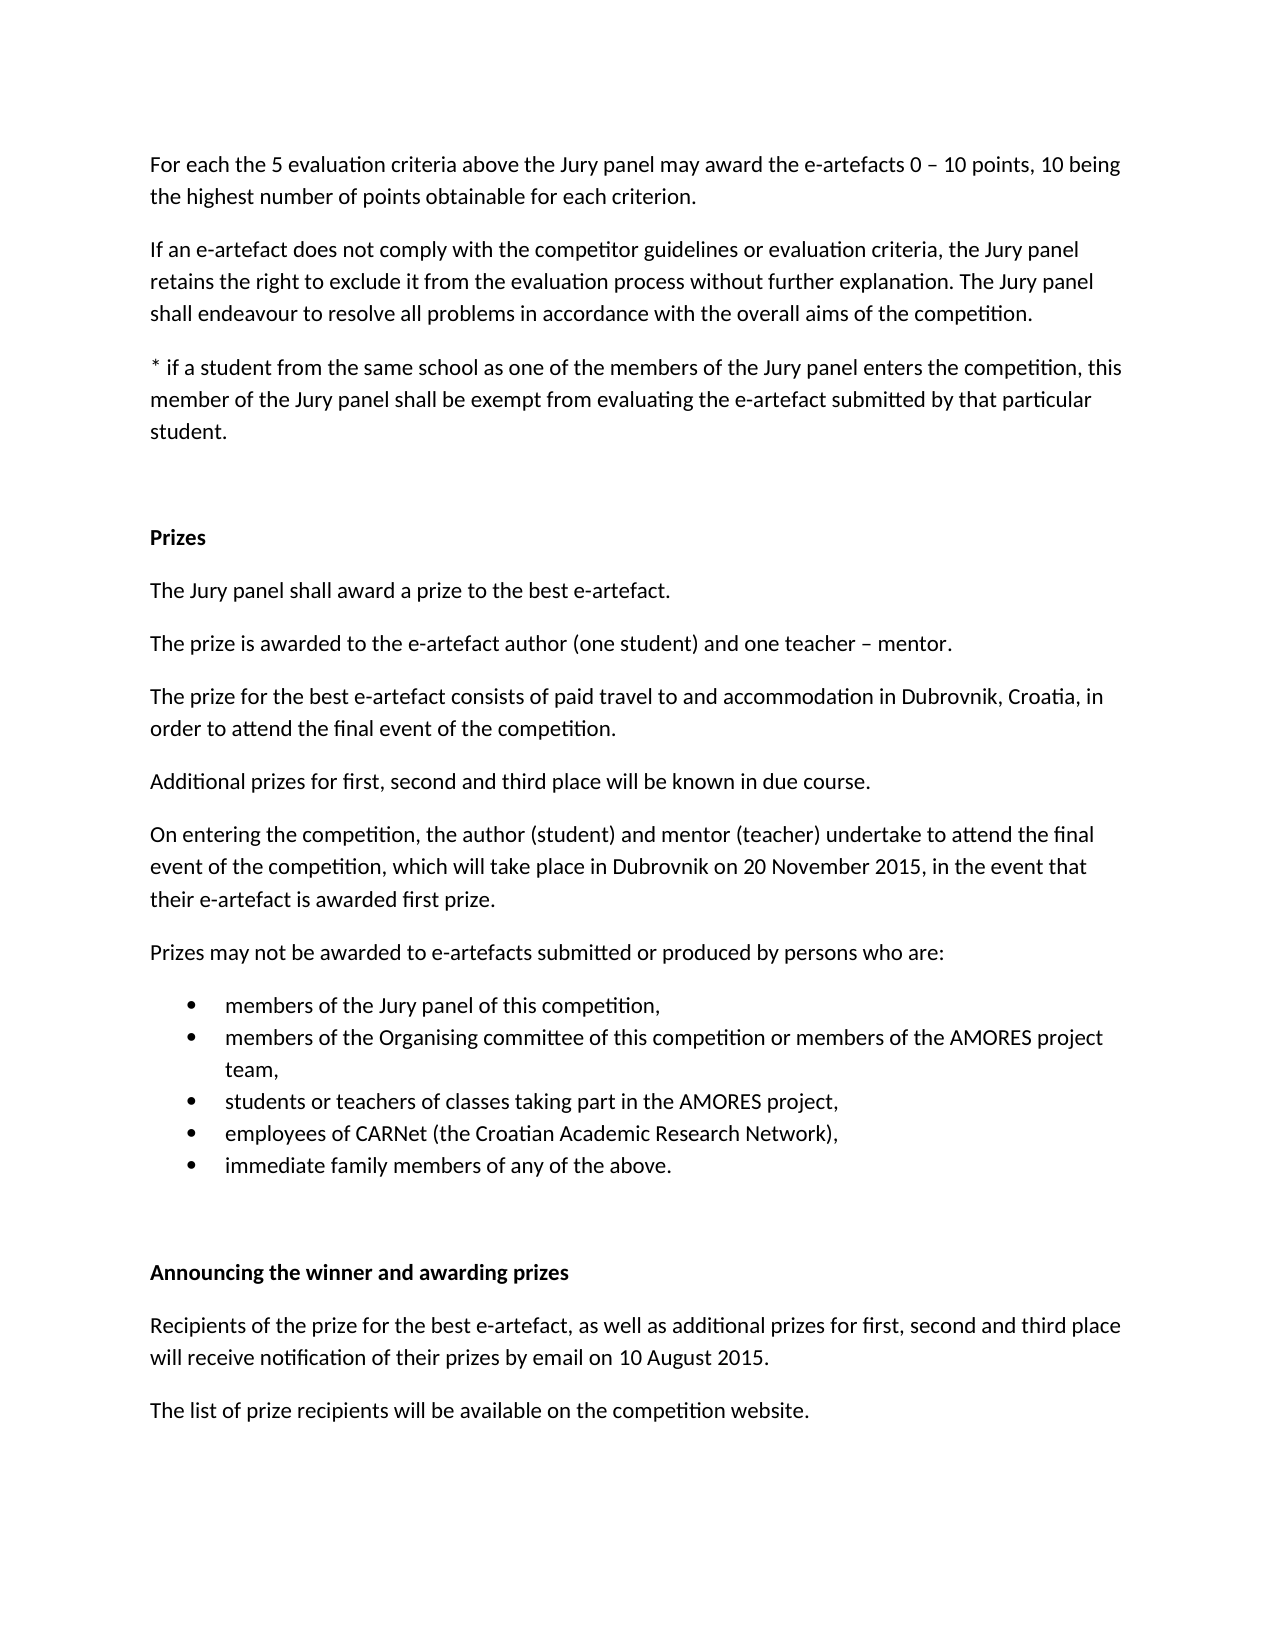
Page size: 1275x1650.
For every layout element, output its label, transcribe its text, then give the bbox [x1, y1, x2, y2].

list students or teachers of classes taking part in the AMORES project, [187, 1087, 1125, 1115]
text If an e-artefact does not comply with the competitor guidelines or evaluation criteria, the Jury panel retains the right to exclude it from the evaluation process without further explanation. The Jury panel shall endeavour to resolve all problems in accordance with the overall aims of the competition. [150, 235, 1125, 328]
text On entering the competition, the author (student) and mentor (teacher) undertake to attend the final event of the competition, which will take place in Dubrovnik on 20 November 2015, in the event that their e-artefact is awarded first prize. [150, 820, 1125, 913]
text Additional prizes for first, second and third place will be known in due course. [150, 767, 1125, 795]
text The prize is awarded to the e-artefact author (one student) and one teacher – mentor. [150, 629, 1125, 657]
text * if a student from the same school as one of the members of the Jury panel enters the competition, this member of the Jury panel shall be exempt from evaluating the e-artefact submitted by that particular student. [150, 353, 1125, 445]
text For each the 5 evaluation criteria above the Jury panel may award the e-artefacts 0 – 10 points, 10 being the highest number of points obtainable for each criterion. [150, 150, 1125, 210]
text Recipients of the prize for the best e-artefact, as well as additional prizes for first, second and third place will receive notification of their prizes by email on 10 August 2015. [150, 1311, 1125, 1371]
list members of the Organising committee of this competition or members of the AMORES project team, [187, 1023, 1125, 1083]
text Prizes may not be awarded to e-artefacts submitted or produced by persons who are: [150, 938, 1125, 966]
list employees of CARNet (the Croatian Academic Research Network), [187, 1119, 1125, 1147]
text Announcing the winner and awarding prizes [150, 1258, 1125, 1286]
list immediate family members of any of the above. [187, 1152, 1125, 1180]
text The list of prize recipients will be available on the competition website. [150, 1396, 1125, 1424]
text The Jury panel shall award a prize to the best e-artefact. [150, 576, 1125, 604]
list members of the Jury panel of this competition, [187, 991, 1125, 1019]
text Prizes [150, 523, 1125, 551]
text The prize for the best e-artefact consists of paid travel to and accommodation in Dubrovnik, Croatia, in order to attend the final event of the competition. [150, 682, 1125, 742]
